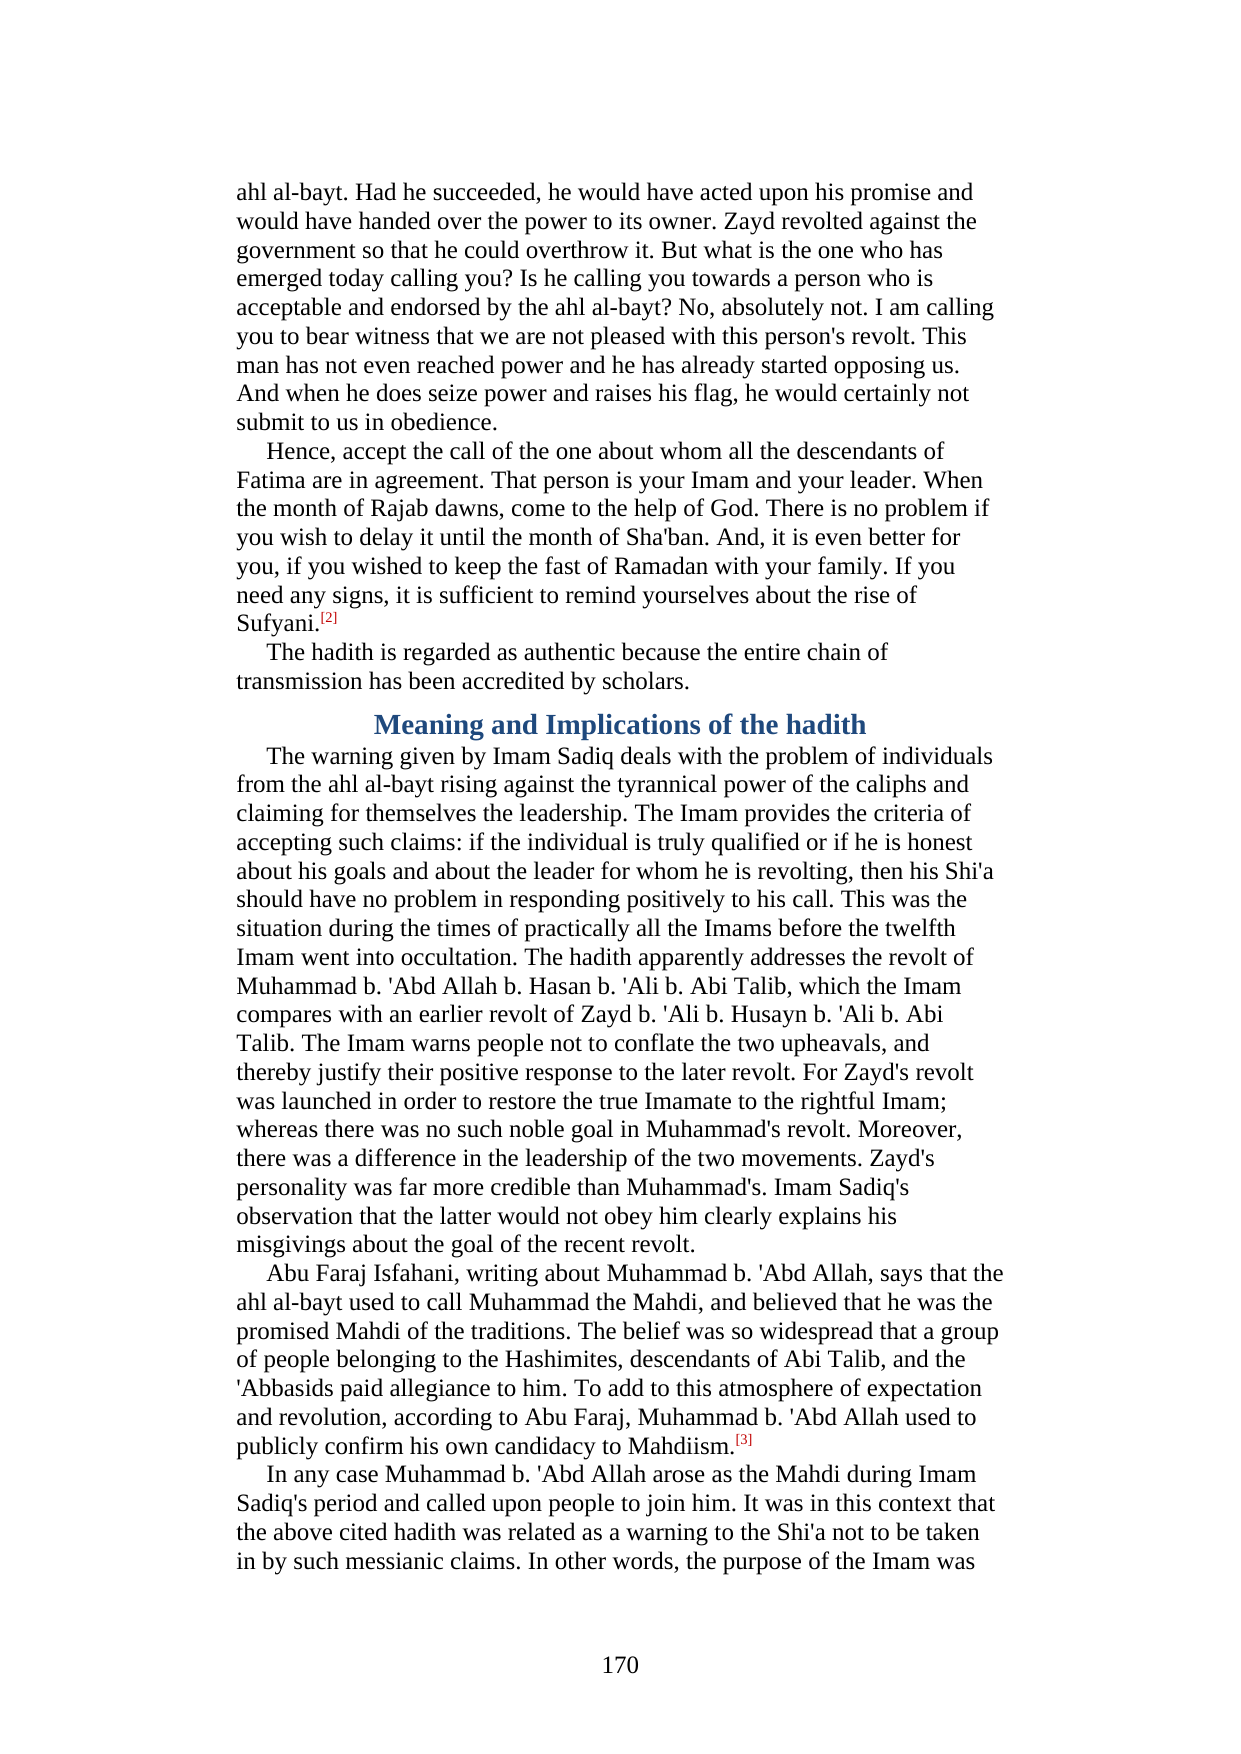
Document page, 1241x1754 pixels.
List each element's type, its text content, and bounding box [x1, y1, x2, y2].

text Hence, accept the call of the one about whom all the descendants of Fatima are in agreement. That person is your Imam and your leader. When the month of Rajab dawns, come to the help of God. There is no problem if you wish to delay it until the month of Sha'ban. And, it is even better for you, if you wished to keep the fast of Ramadan with your family. If you need any signs, it is sufficient to remind yourselves about the rise of Sufyani.[2] [236, 436, 1004, 637]
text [236, 1459, 1004, 1574]
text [236, 177, 1004, 436]
text Abu Faraj Isfahani, writing about Muhammad b. 'Abd Allah, says that the ahl al-bayt used to call Muhammad the Mahdi, and believed that he was the promised Mahdi of the traditions. The belief was so widespread that a group of people belonging to the Hashimites, descendants of Abi Talib, and the 'Abbasids paid allegiance to him. To add to this atmosphere of expectation and revolution, according to Abu Faraj, Muhammad b. 'Abd Allah used to publicly confirm his own candidacy to Mahdiism.[3] [236, 1258, 1004, 1459]
subtitle Meaning and Implications of the hadith [236, 707, 1004, 741]
text The hadith is regarded as authentic because the entire chain of transmission has been accredited by scholars. [236, 637, 1004, 695]
text The warning given by Imam Sadiq deals with the problem of individuals from the ahl al-bayt rising against the tyrannical power of the caliphs and claiming for themselves the leadership. The Imam provides the criteria of accepting such claims: if the individual is truly qualified or if he is honest about his goals and about the leader for whom he is revolting, then his Shi'a should have no problem in responding positively to his call. This was the situation during the times of practically all the Imams before the twelfth Imam went into occultation. The hadith apparently addresses the revolt of Muhammad b. 'Abd Allah b. Hasan b. 'Ali b. Abi Talib, which the Imam compares with an earlier revolt of Zayd b. 'Ali b. Husayn b. 'Ali b. Abi Talib. The Imam warns people not to conflate the two upheavals, and thereby justify their positive response to the later revolt. For Zayd's revolt was launched in order to restore the true Imamate to the rightful Imam; whereas there was no such noble goal in Muhammad's revolt. Moreover, there was a difference in the leadership of the two movements. Zayd's personality was far more credible than Muhammad's. Imam Sadiq's observation that the latter would not obey him clearly explains his misgivings about the goal of the recent revolt. [236, 741, 1004, 1258]
